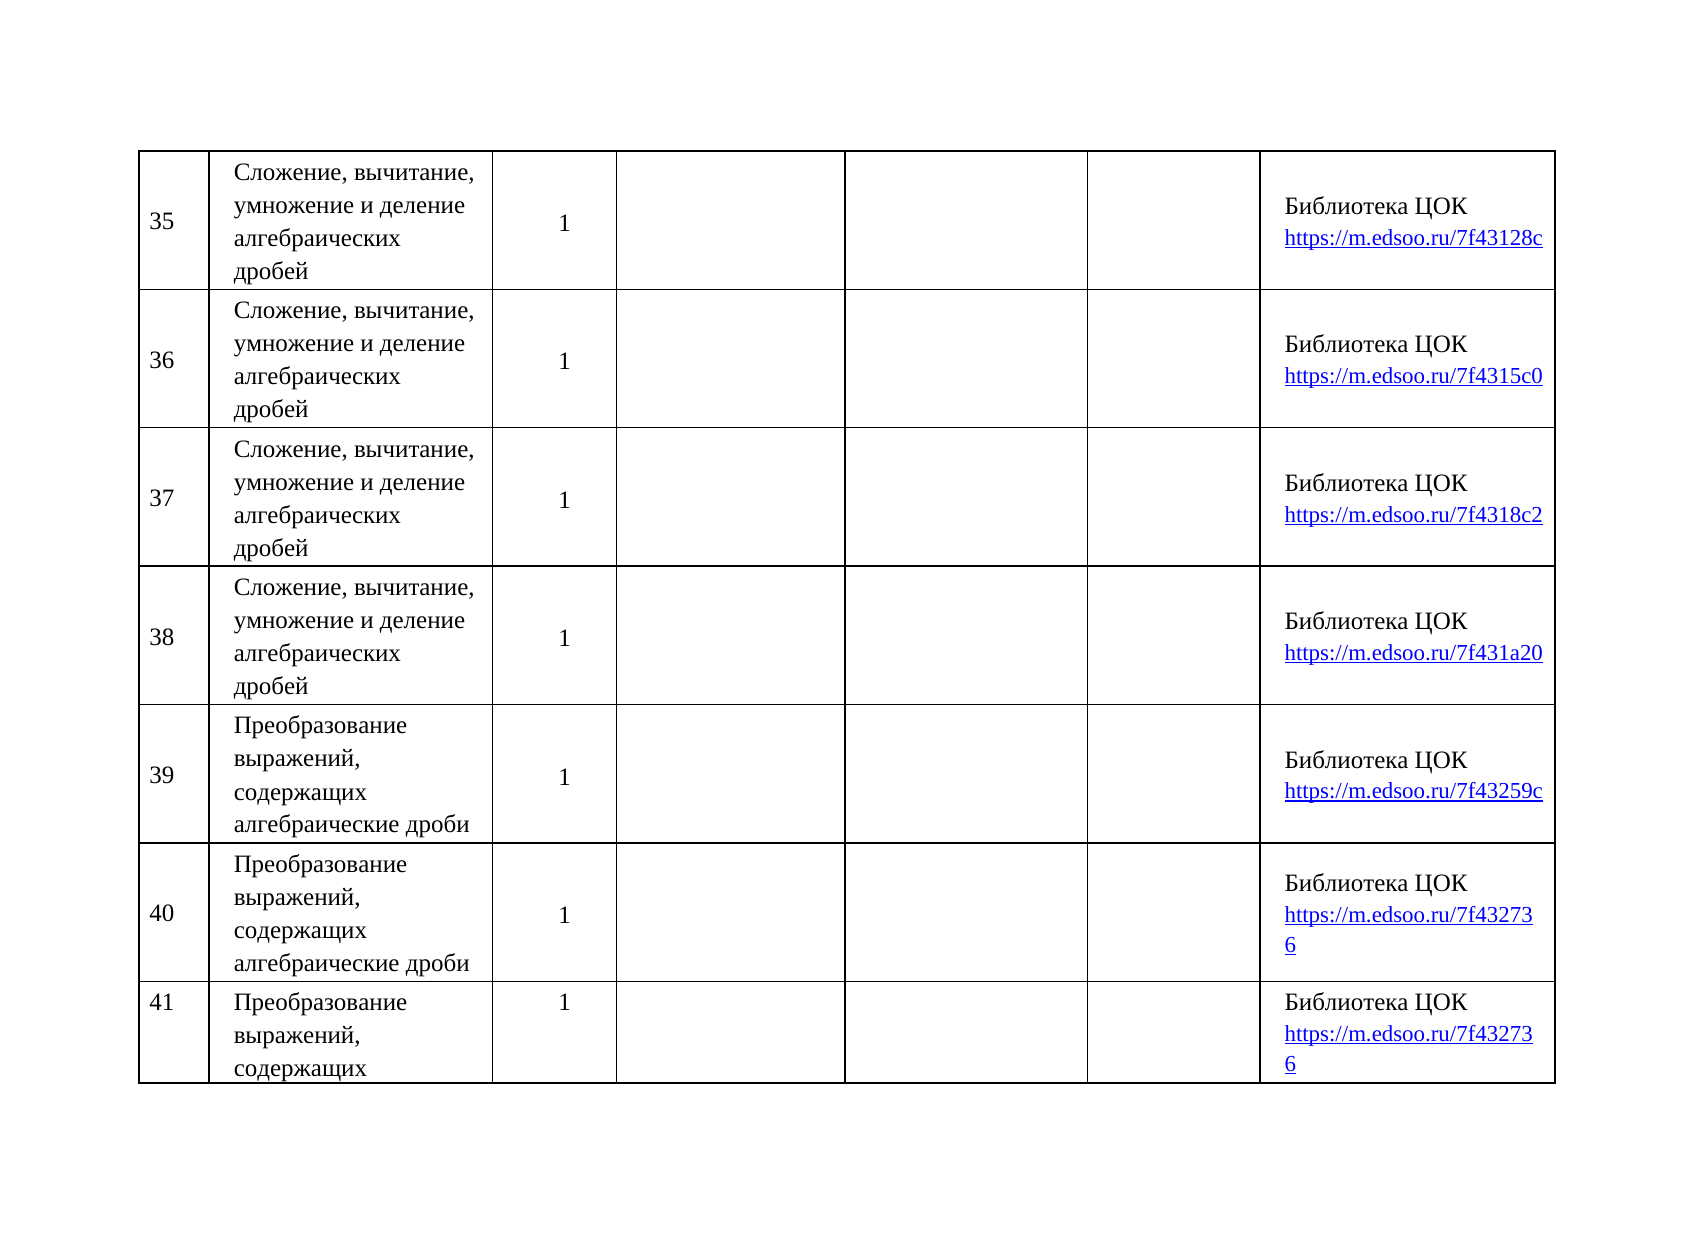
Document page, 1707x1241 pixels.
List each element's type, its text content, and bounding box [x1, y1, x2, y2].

table_cell Библиотека ЦОК https://m.edsoo.ru/7f431a20 [1261, 567, 1554, 704]
table_cell Библиотека ЦОК https://m.edsoo.ru/7f4318c2 [1261, 428, 1554, 565]
table_cell [846, 428, 1087, 565]
table_cell 1 [493, 428, 616, 565]
table_cell 37 [140, 428, 208, 565]
table_cell [1088, 152, 1259, 288]
table_cell [617, 290, 844, 427]
table_cell 1 [493, 982, 616, 1082]
table_cell [1088, 567, 1259, 704]
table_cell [1261, 844, 1554, 981]
table_cell [617, 428, 844, 565]
table_cell Сложение, вычитание, умножение и деление алгебраических дробей [210, 567, 492, 704]
table_cell [617, 982, 844, 1082]
table_cell 1 [493, 290, 616, 427]
table_cell [846, 567, 1087, 704]
table_cell [1088, 428, 1259, 565]
table_cell 1 [493, 567, 616, 704]
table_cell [210, 982, 492, 1082]
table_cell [1261, 982, 1554, 1082]
table_cell 38 [140, 567, 208, 704]
table_cell 35 [140, 152, 208, 288]
table_cell Сложение, вычитание, умножение и деление алгебраических дробей [210, 152, 492, 288]
table_cell [617, 705, 844, 842]
table_cell [617, 844, 844, 981]
table_cell [846, 982, 1087, 1082]
table_cell 1 [493, 844, 616, 981]
table_cell [846, 844, 1087, 981]
table_cell [1088, 844, 1259, 981]
table_cell [1088, 982, 1259, 1082]
table_cell Преобразование выражений, содержащих алгебраические дроби [210, 705, 492, 842]
table_cell Сложение, вычитание, умножение и деление алгебраических дробей [210, 428, 492, 565]
table_cell [846, 152, 1087, 288]
table_cell [617, 567, 844, 704]
table_cell [1088, 705, 1259, 842]
table_cell [846, 290, 1087, 427]
table_cell Сложение, вычитание, умножение и деление алгебраических дробей [210, 290, 492, 427]
table_cell Библиотека ЦОК https://m.edsoo.ru/7f43259c [1261, 705, 1554, 842]
table_cell Библиотека ЦОК https://m.edsoo.ru/7f4315c0 [1261, 290, 1554, 427]
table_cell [210, 844, 492, 981]
table_cell 1 [493, 705, 616, 842]
table_cell Библиотека ЦОК https://m.edsoo.ru/7f43128c [1261, 152, 1554, 288]
table_cell 36 [140, 290, 208, 427]
table_cell [617, 152, 844, 288]
table_cell 41 [140, 982, 208, 1082]
table_cell [1088, 290, 1259, 427]
table_cell 1 [493, 152, 616, 288]
table_cell 40 [140, 844, 208, 981]
table_cell 39 [140, 705, 208, 842]
table_cell [846, 705, 1087, 842]
